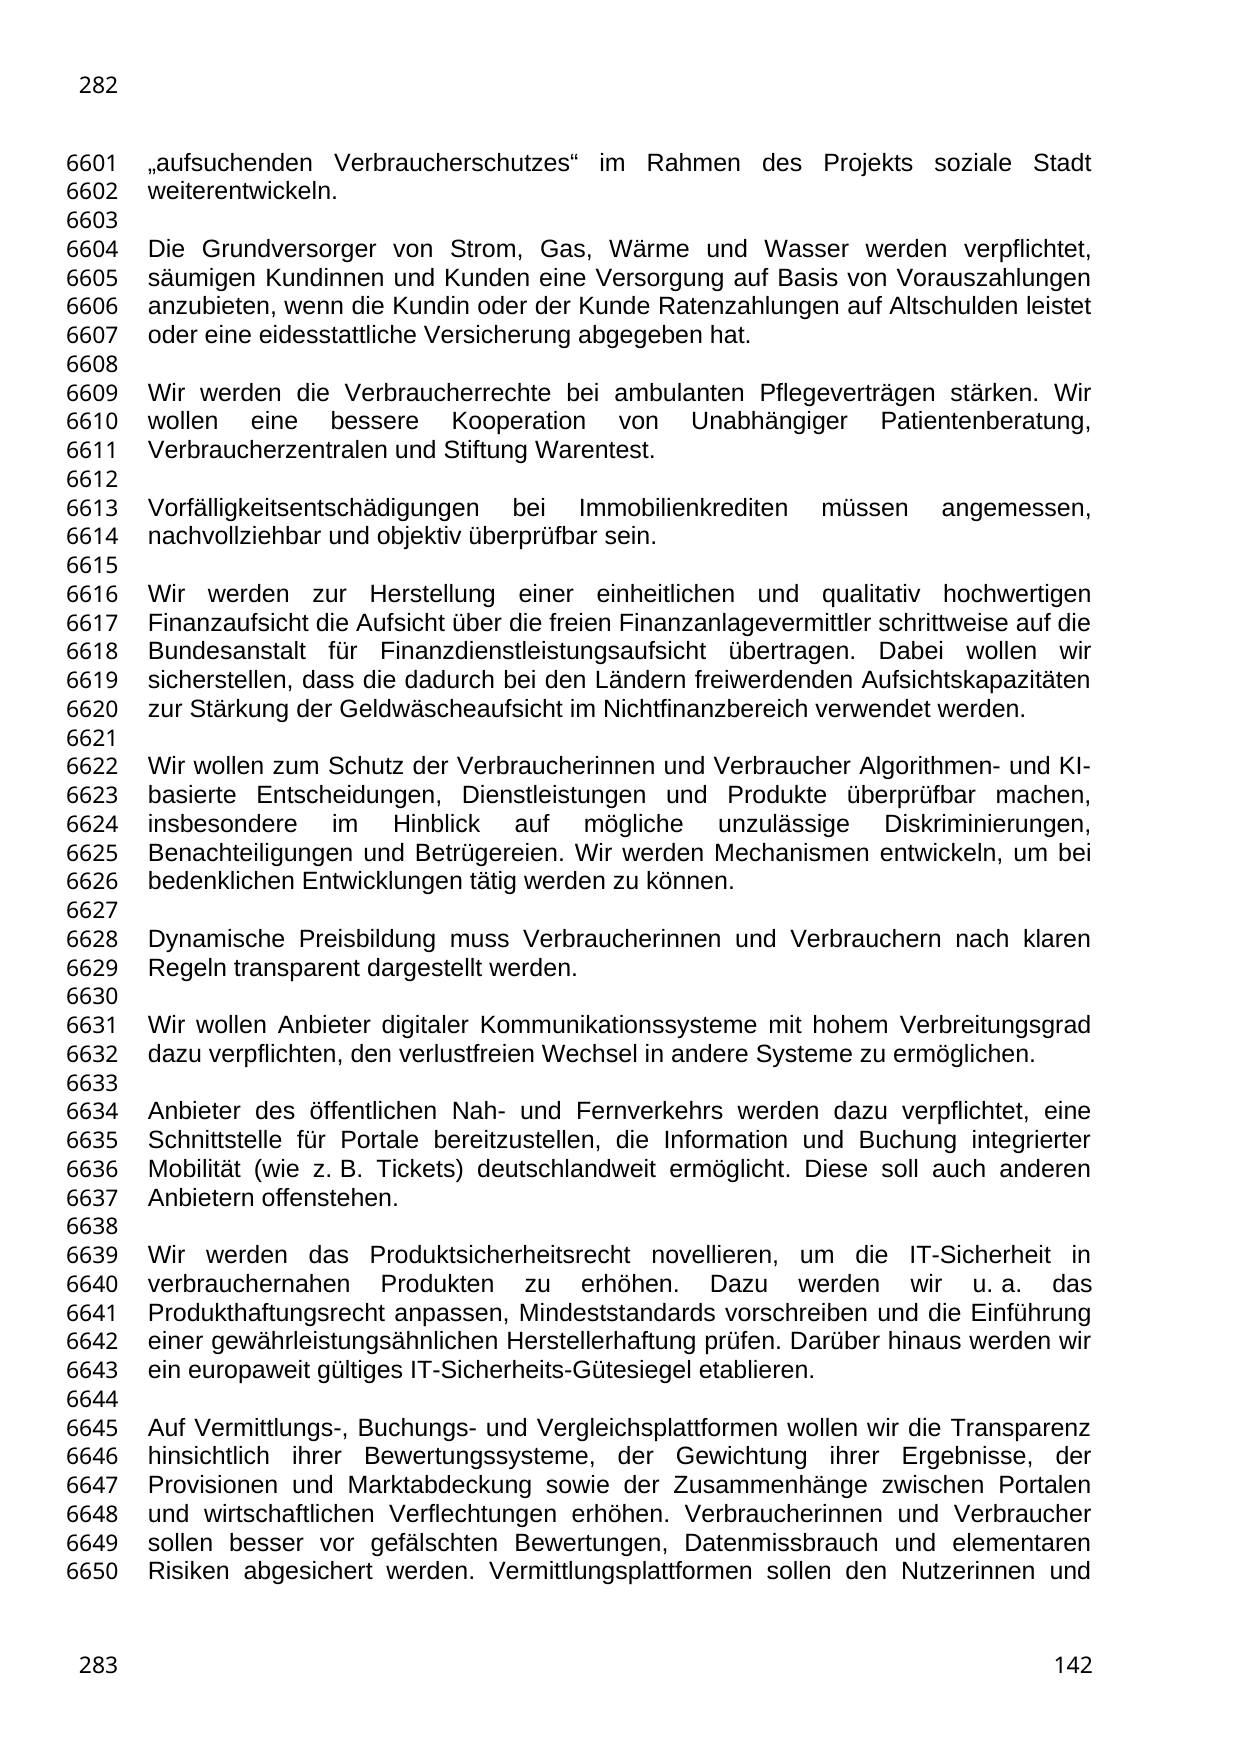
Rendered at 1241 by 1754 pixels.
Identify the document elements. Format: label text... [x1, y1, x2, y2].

text Vorfälligkeitsentschädigungen bei Immobilienkrediten müssen angemessen, nachvollziehbar und objektiv überprüfbar sein. [148, 493, 1093, 550]
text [148, 148, 1093, 205]
text Die Grundversorger von Strom, Gas, Wärme und Wasser werden verpflichtet, säumigen Kundinnen und Kunden eine Versorgung auf Basis von Vorauszahlungen anzubieten, wenn die Kundin oder der Kunde Ratenzahlungen auf Altschulden leistet oder eine eidesstattliche Versicherung abgegeben hat. [148, 234, 1093, 349]
text Anbieter des öffentlichen Nah- und Fernverkehrs werden dazu verpflichtet, eine Schnittstelle für Portale bereitzustellen, die Information und Buchung integrierter Mobilität (wie z. B. Tickets) deutschlandweit ermöglicht. Diese soll auch anderen Anbietern offenstehen. [148, 1096, 1093, 1211]
text Wir werden zur Herstellung einer einheitlichen und qualitativ hochwertigen Finanzaufsicht die Aufsicht über die freien Finanzanlagevermittler schrittweise auf die Bundesanstalt für Finanzdienstleistungsaufsicht übertragen. Dabei wollen wir sicherstellen, dass die dadurch bei den Ländern freiwerdenden Aufsichtskapazitäten zur Stärkung der Geldwäscheaufsicht im Nichtfinanzbereich verwendet werden. [148, 579, 1093, 723]
text Dynamische Preisbildung muss Verbraucherinnen und Verbrauchern nach klaren Regeln transparent dargestellt werden. [148, 924, 1093, 981]
text Wir werden das Produktsicherheitsrecht novellieren, um die IT-Sicherheit in verbrauchernahen Produkten zu erhöhen. Dazu werden wir u. a. das Produkthaftungsrecht anpassen, Mindeststandards vorschreiben und die Einführung einer gewährleistungsähnlichen Herstellerhaftung prüfen. Darüber hinaus werden wir ein europaweit gültiges IT-Sicherheits-Gütesiegel etablieren. [148, 1240, 1093, 1384]
text Wir werden die Verbraucherrechte bei ambulanten Pflegeverträgen stärken. Wir wollen eine bessere Kooperation von Unabhängiger Patientenberatung, Verbraucherzentralen und Stiftung Warentest. [148, 378, 1093, 464]
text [148, 1413, 1093, 1585]
text Wir wollen Anbieter digitaler Kommunikationssysteme mit hohem Verbreitungsgrad dazu verpflichten, den verlustfreien Wechsel in andere Systeme zu ermöglichen. [148, 1010, 1093, 1068]
text Wir wollen zum Schutz der Verbraucherinnen und Verbraucher Algorithmen- und KI-basierte Entscheidungen, Dienstleistungen und Produkte überprüfbar machen, insbesondere im Hinblick auf mögliche unzulässige Diskriminierungen, Benachteiligungen und Betrügereien. Wir werden Mechanismen entwickeln, um bei bedenklichen Entwicklungen tätig werden zu können. [148, 751, 1093, 895]
